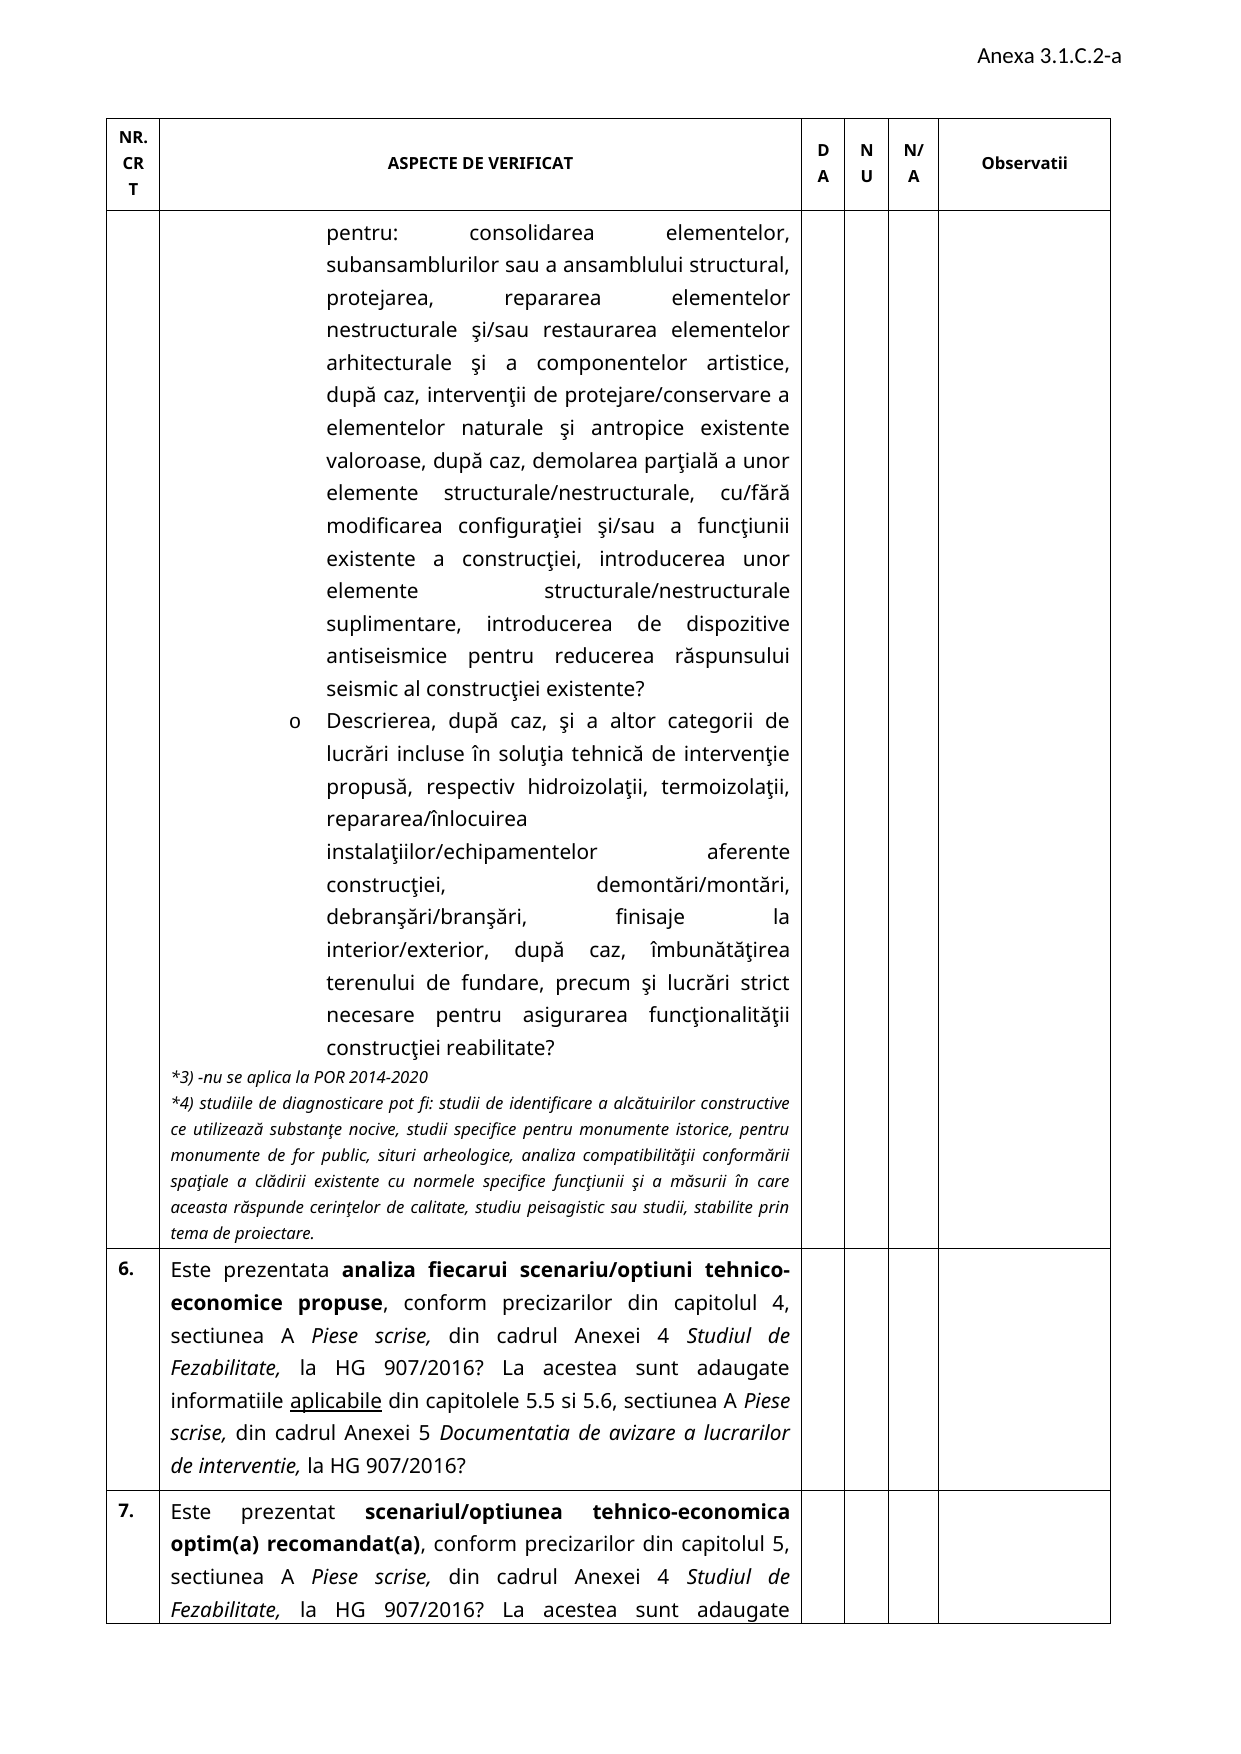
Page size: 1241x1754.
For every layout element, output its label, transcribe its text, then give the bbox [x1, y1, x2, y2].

table_header NR. CRT [107, 119, 159, 210]
table_cell [845, 211, 888, 1248]
table_cell [939, 1249, 1110, 1490]
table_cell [160, 211, 801, 1248]
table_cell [160, 1491, 801, 1623]
table_cell [802, 1491, 844, 1623]
table_cell [939, 211, 1110, 1248]
table_cell [845, 1249, 888, 1490]
table_cell [845, 1491, 888, 1623]
table_cell [802, 1249, 844, 1490]
table_cell [107, 1491, 159, 1623]
table_cell [107, 1249, 159, 1490]
table_cell [802, 211, 844, 1248]
table_header N/A [889, 119, 938, 210]
table_header NU [845, 119, 888, 210]
table_header DA [802, 119, 844, 210]
table_cell [889, 1491, 938, 1623]
table_header ASPECTE DE VERIFICAT [160, 119, 801, 210]
table_header Observatii [939, 119, 1110, 210]
table_cell Este prezentata analiza fiecarui scenariu/optiuni tehnico-economice propuse, conform precizarilor din capitolul 4, sectiunea A Piese scrise, din cadrul Anexei 4 Studiul de Fezabilitate, la HG 907/2016? La acestea sunt adaugate informatiile aplicabile din capitolele 5.5 si 5.6, sectiunea A Piese scrise, din cadrul Anexei 5 Documentatia de avizare a lucrarilor de interventie, la HG 907/2016? [160, 1249, 801, 1490]
table_cell [889, 211, 938, 1248]
table_cell [107, 211, 159, 1248]
table_cell [889, 1249, 938, 1490]
table_cell [939, 1491, 1110, 1623]
